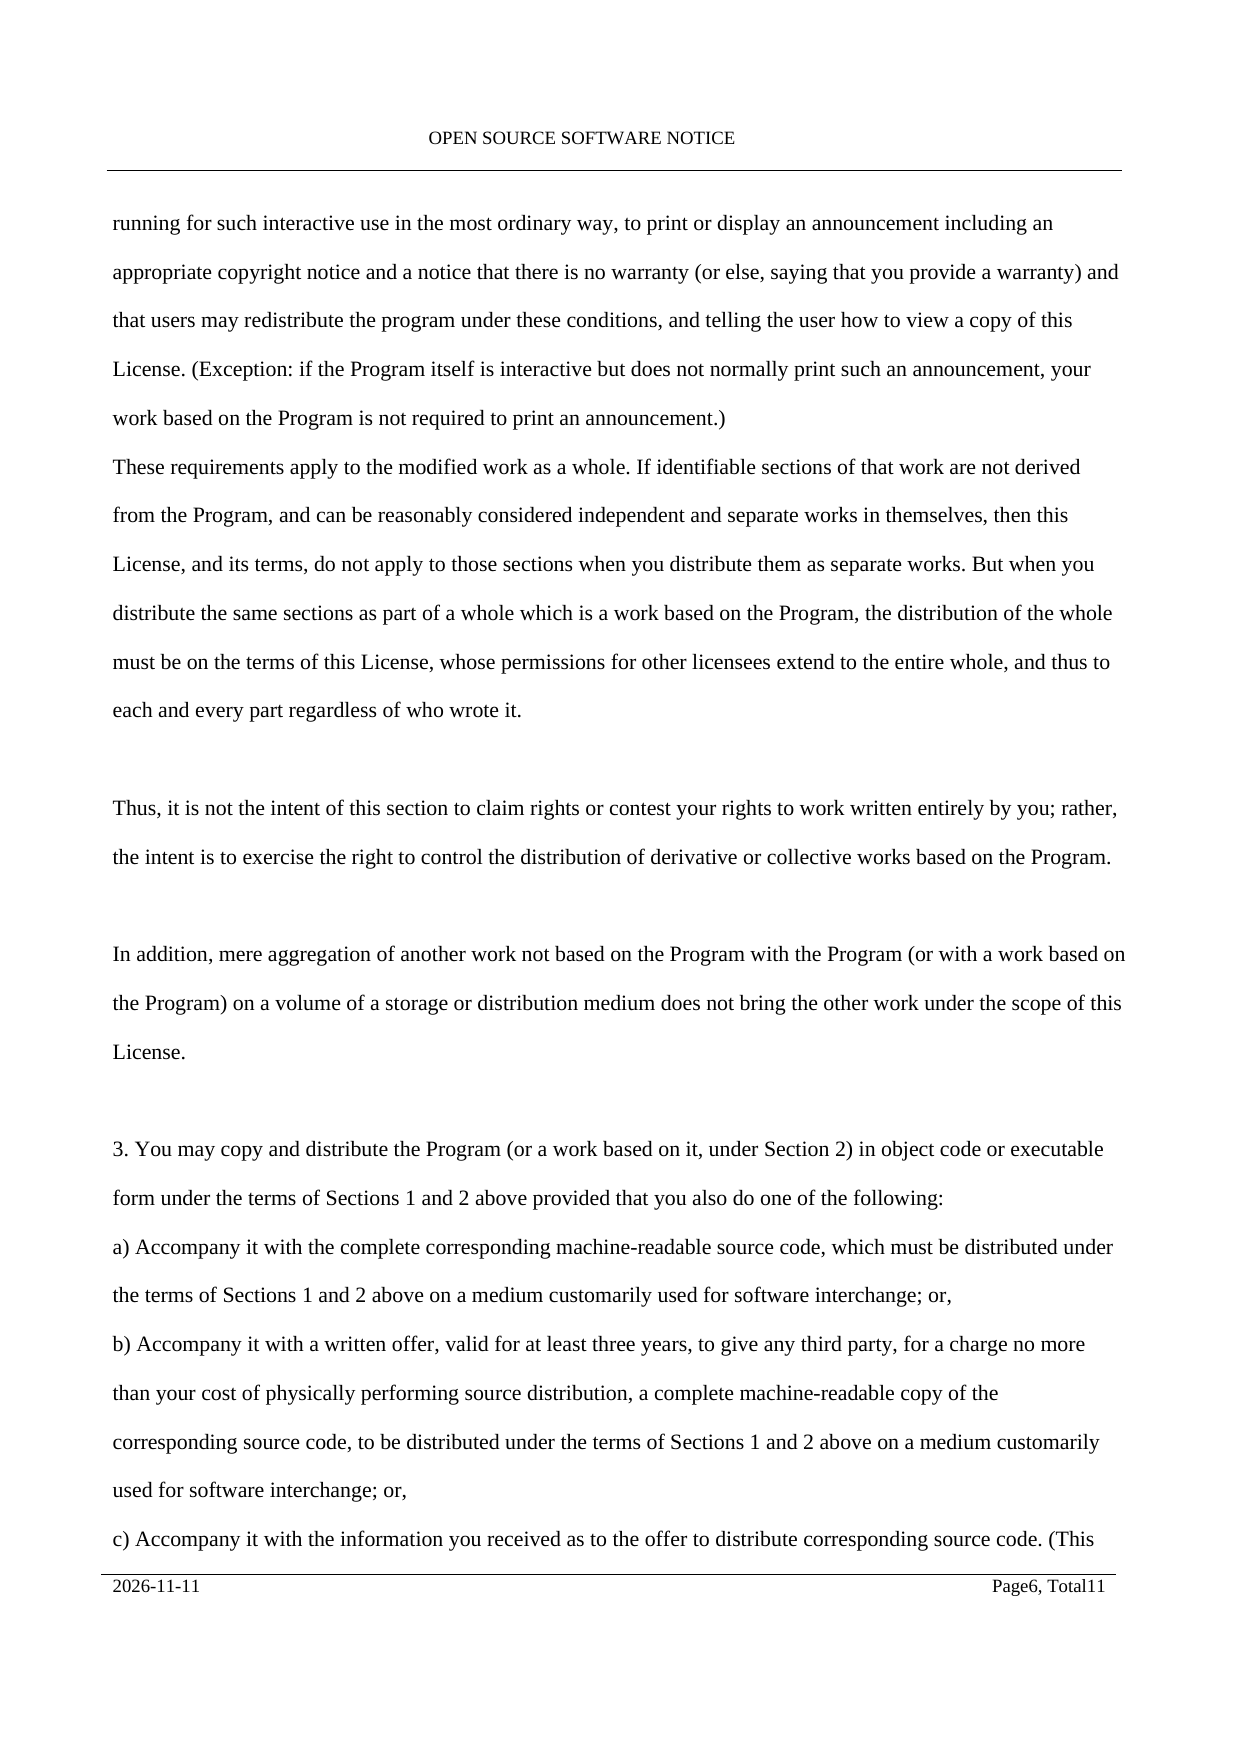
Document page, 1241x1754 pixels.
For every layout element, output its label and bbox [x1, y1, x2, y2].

text [112, 206, 1128, 1555]
